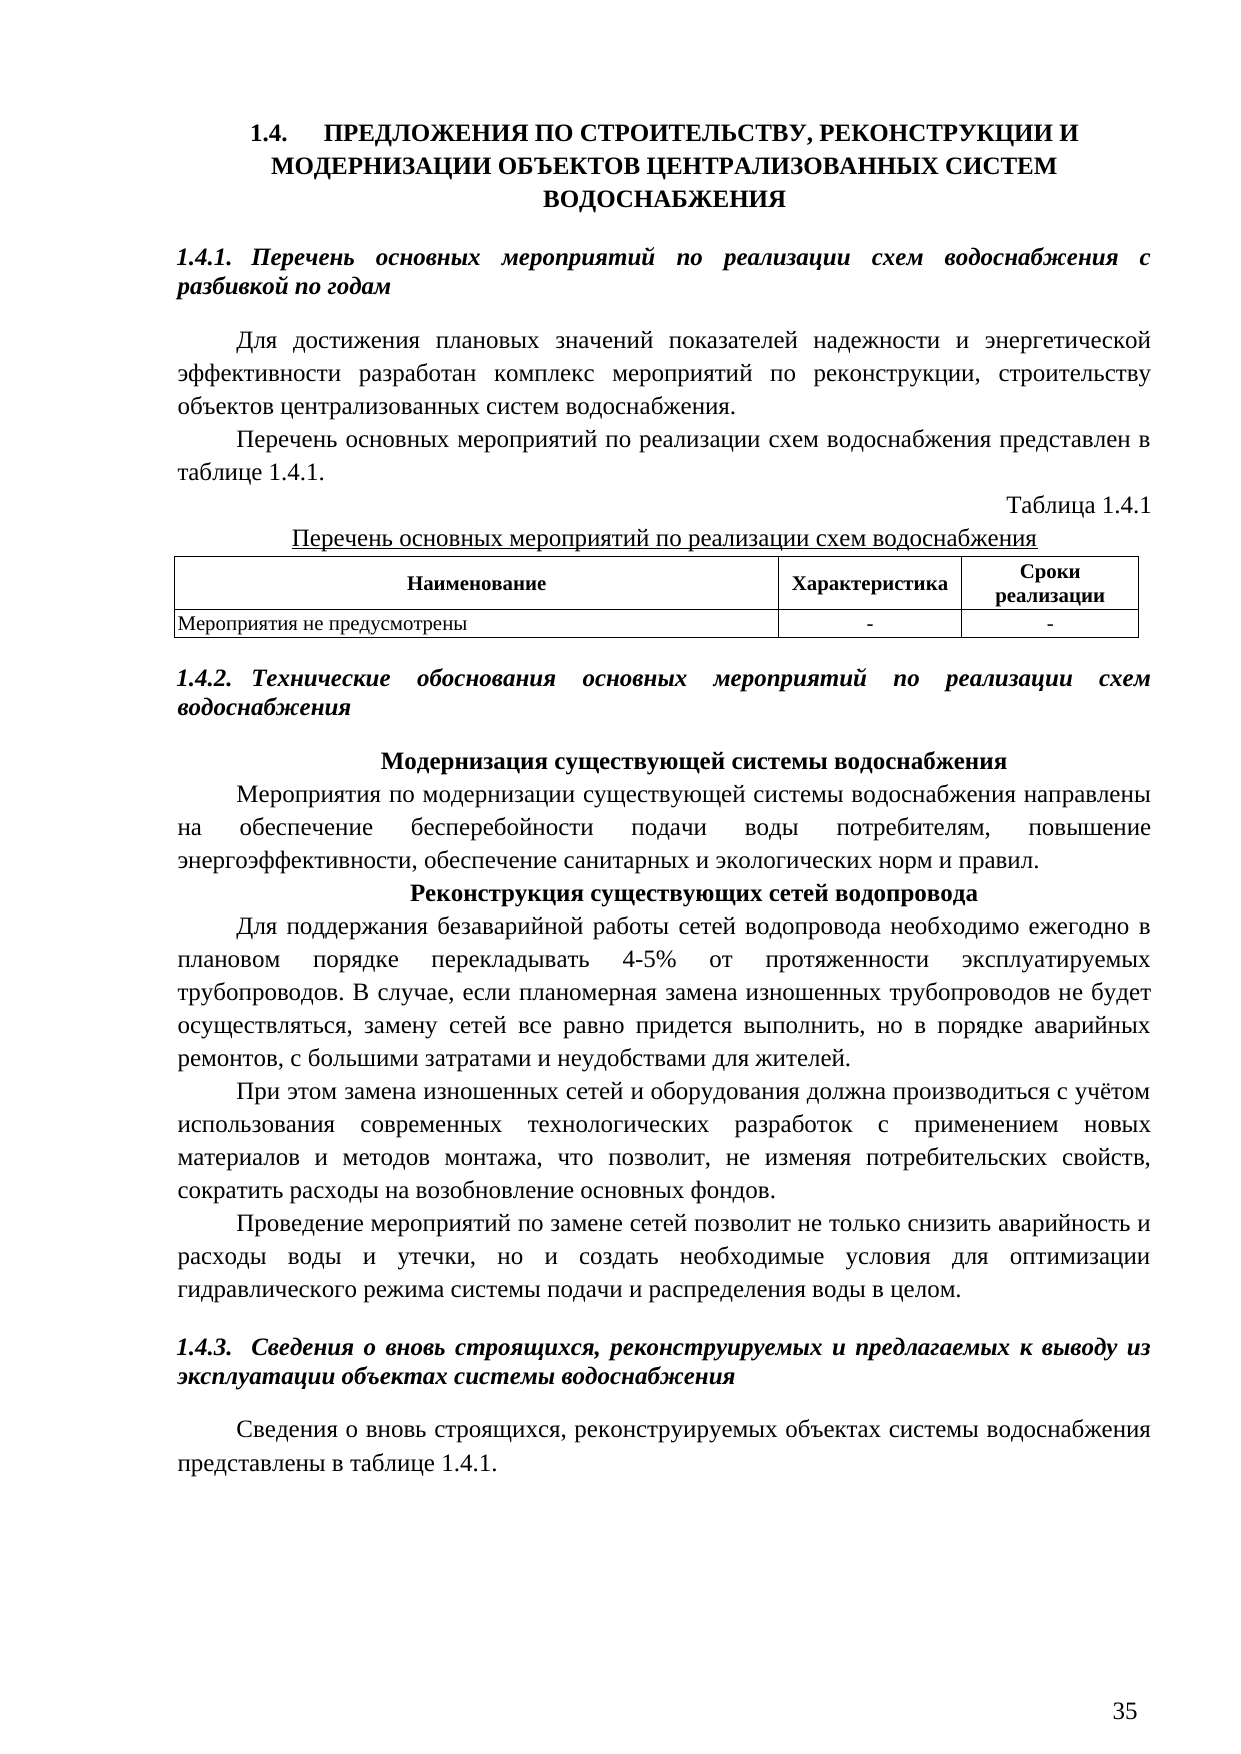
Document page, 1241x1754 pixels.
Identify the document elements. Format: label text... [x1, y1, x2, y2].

table_cell Мероприятия не предусмотрены [175, 610, 778, 637]
text Для достижения плановых значений показателей надежности и энергетической эффективности разработан комплекс мероприятий по реконструкции, строительству объектов централизованных систем водоснабжения. [177, 325, 1152, 419]
table_header Характеристика [779, 557, 961, 608]
subtitle ПРЕДЛОЖЕНИЯ ПО СТРОИТЕЛЬСТВУ, РЕКОНСТРУКЦИИ И МОДЕРНИЗАЦИИ ОБЪЕКТОВ ЦЕНТРАЛИЗОВАННЫХ СИСТЕМ ВОДОСНАБЖЕНИЯ [177, 118, 1152, 213]
text Реконструкция существующих сетей водопровода [177, 878, 1152, 907]
text Проведение мероприятий по замене сетей позволит не только снизить аварийность и расходы воды и утечки, но и создать необходимые условия для оптимизации гидравлического режима системы подачи и распределения воды в целом. [177, 1208, 1152, 1303]
subtitle Сведения о вновь строящихся, реконструируемых и предлагаемых к выводу из эксплуатации объектах системы водоснабжения [176, 1332, 1152, 1389]
text Для поддержания безаварийной работы сетей водопровода необходимо ежегодно в плановом порядке перекладывать 4-5% от протяженности эксплуатируемых трубопроводов. В случае, если планомерная замена изношенных трубопроводов не будет осуществляться, замену сетей все равно придется выполнить, но в порядке аварийных ремонтов, с большими затратами и неудобствами для жителей. [177, 911, 1152, 1072]
text Таблица 1.4.1 [177, 490, 1152, 518]
subtitle Перечень основных мероприятий по реализации схем водоснабжения с разбивкой по годам [176, 242, 1152, 300]
table_cell - [779, 610, 961, 637]
table_header Наименование [175, 557, 778, 608]
text Модернизация существующей системы водоснабжения [177, 746, 1152, 774]
table_cell - [962, 610, 1138, 637]
text Перечень основных мероприятий по реализации схем водоснабжения представлен в таблице 1.4.1. [177, 424, 1152, 486]
table_header Сроки реализации [962, 557, 1138, 608]
text Перечень основных мероприятий по реализации схем водоснабжения [177, 523, 1152, 552]
text Мероприятия по модернизации существующей системы водоснабжения направлены на обеспечение бесперебойности подачи воды потребителям, повышение энергоэффективности, обеспечение санитарных и экологических норм и правил. [177, 779, 1152, 873]
text Сведения о вновь строящихся, реконструируемых объектах системы водоснабжения представлены в таблице 1.4.1. [177, 1414, 1152, 1476]
text При этом замена изношенных сетей и оборудования должна производиться с учётом использования современных технологических разработок с применением новых материалов и методов монтажа, что позволит, не изменяя потребительских свойств, сократить расходы на возобновление основных фондов. [177, 1076, 1152, 1204]
subtitle Технические обоснования основных мероприятий по реализации схем водоснабжения [176, 663, 1152, 721]
